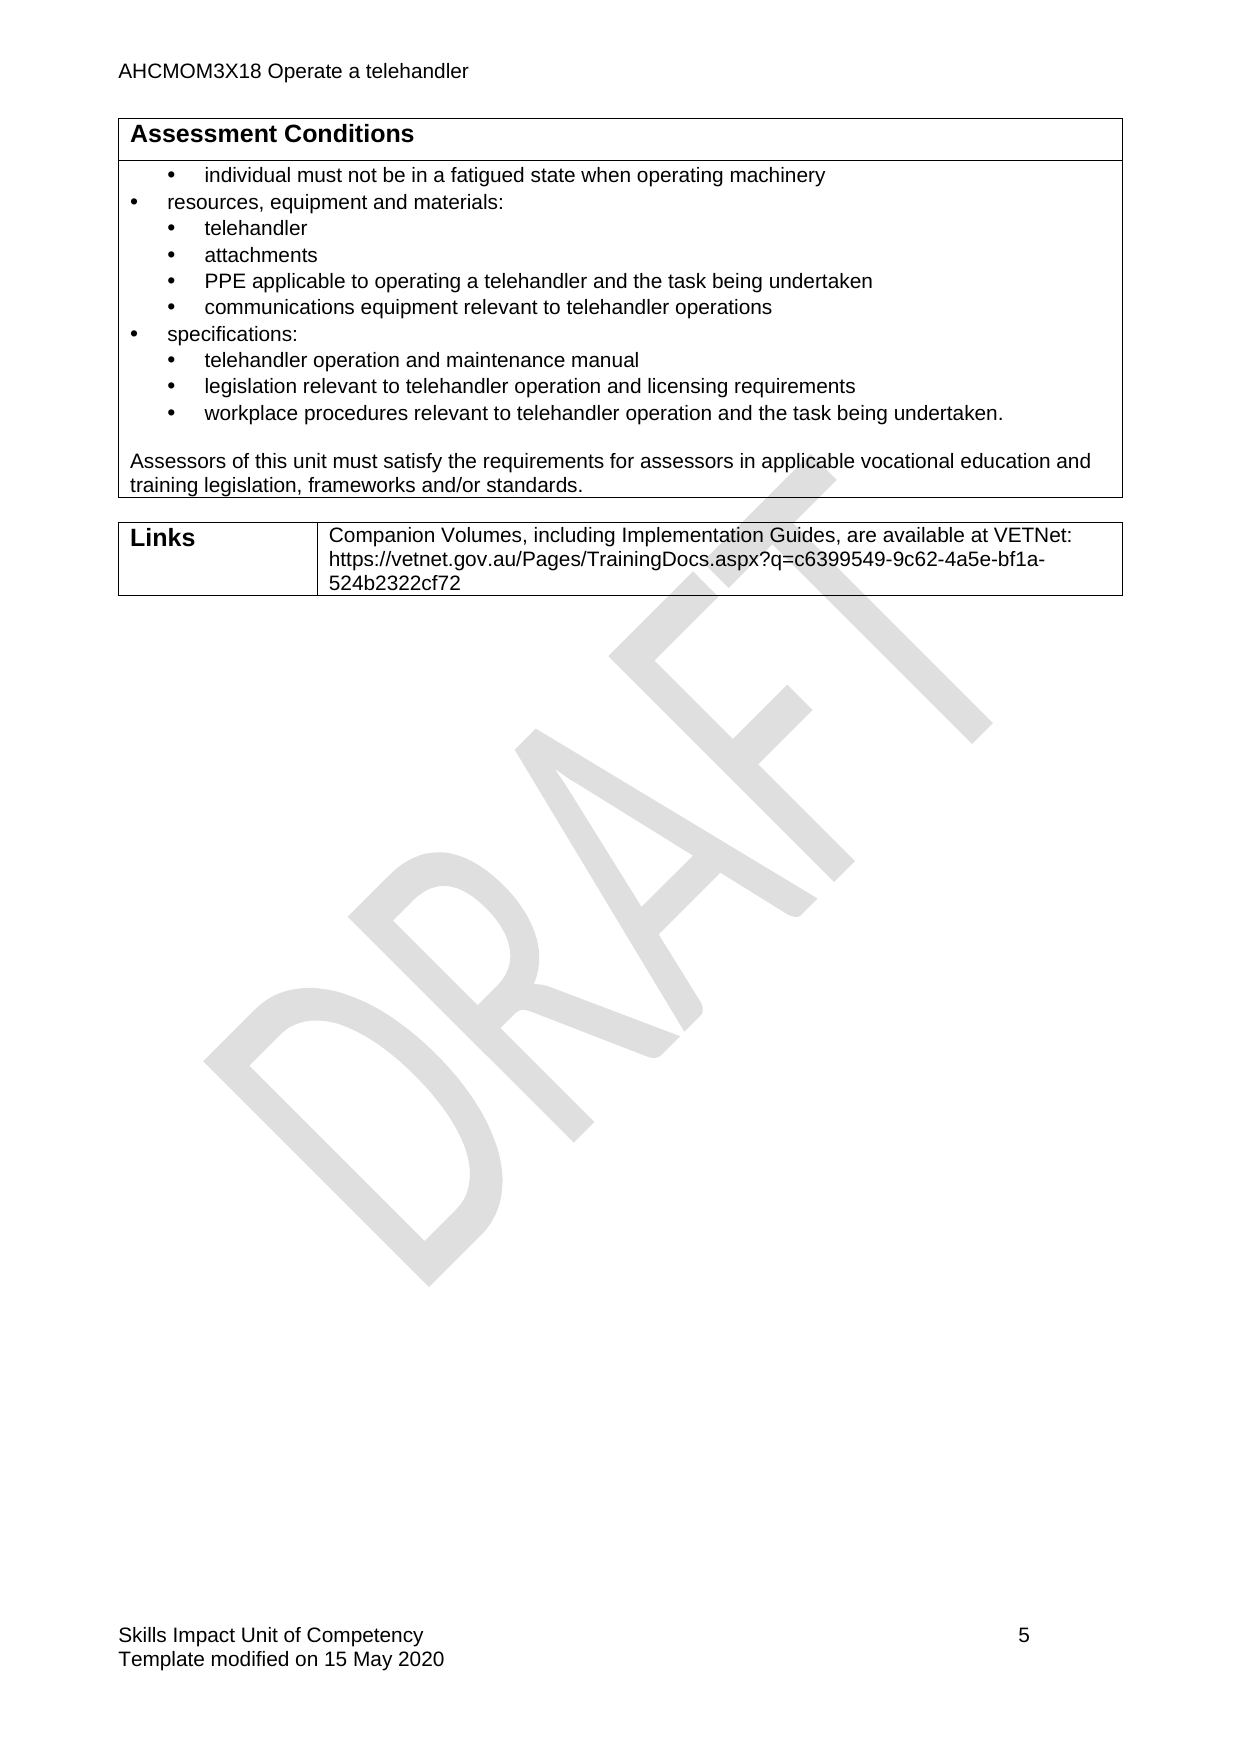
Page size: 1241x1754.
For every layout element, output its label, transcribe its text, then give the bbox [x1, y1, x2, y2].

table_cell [119, 161, 1122, 497]
table_header Assessment Conditions [119, 119, 1122, 160]
table_header Links [119, 523, 317, 595]
table_header Companion Volumes, including Implementation Guides, are available at VETNet: https://vetnet.gov.au/Pages/TrainingDocs.aspx?q=c6399549-9c62-4a5e-bf1a-524b2322cf72 [318, 523, 1122, 595]
